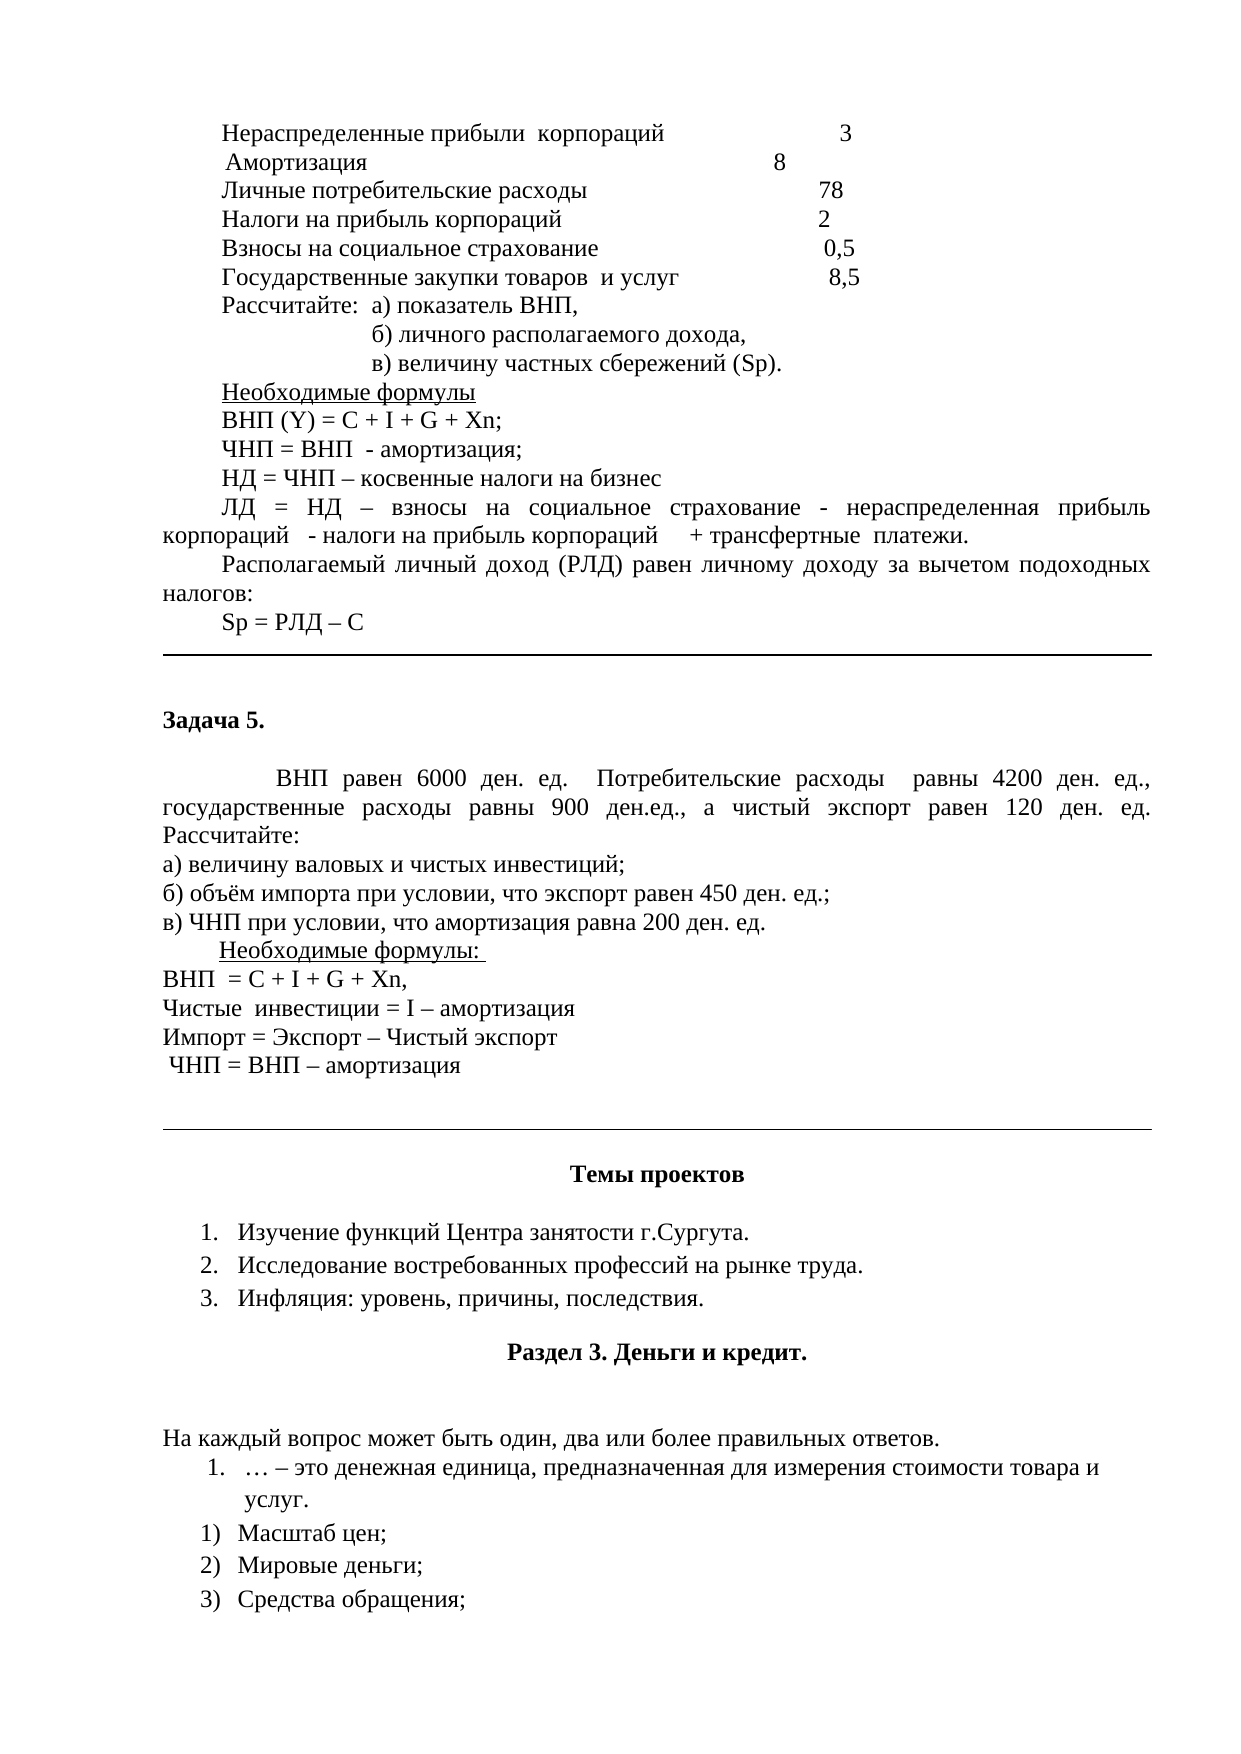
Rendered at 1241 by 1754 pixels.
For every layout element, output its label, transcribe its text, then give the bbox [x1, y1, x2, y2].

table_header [163, 118, 1152, 654]
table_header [163, 1130, 1152, 1636]
